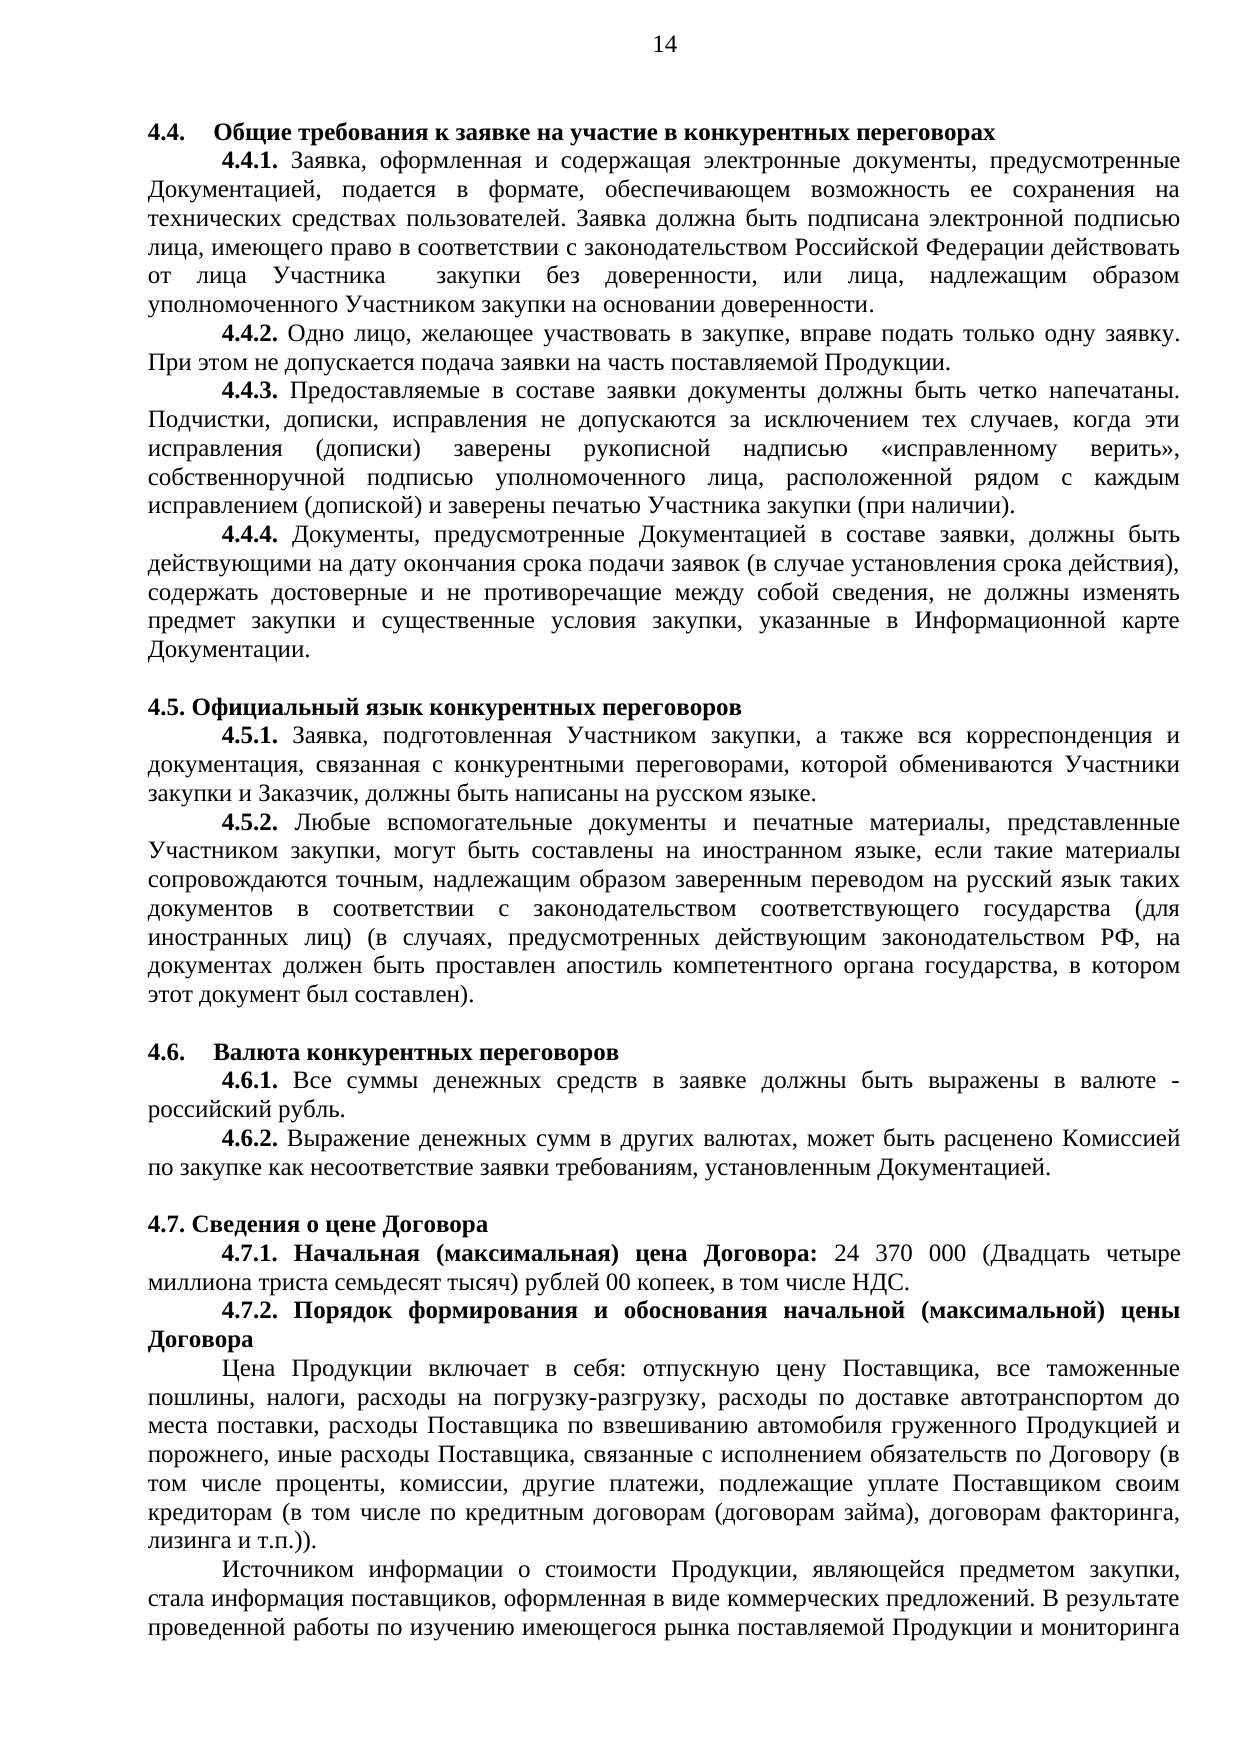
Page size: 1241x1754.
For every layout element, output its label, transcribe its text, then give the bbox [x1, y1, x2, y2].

text 4.6.1. Все суммы денежных средств в заявке должны быть выражены в валюте - российский рубль. [148, 1065, 1181, 1123]
text 4.7.1. Начальная (максимальная) цена Договора: 24 370 000 (Двадцать четыре миллиона триста семьдесят тысяч) рублей 00 копеек, в том числе НДС. [148, 1238, 1181, 1295]
text 4.6.2. Выражение денежных сумм в других валютах, может быть расценено Комиссией по закупке как несоответствие заявки требованиям, установленным Документацией. [148, 1123, 1181, 1180]
subtitle 4.4. Общие требования к заявке на участие в конкурентных переговорах [148, 117, 1181, 145]
subtitle 4.7. Сведения о цене Договора [148, 1209, 1181, 1238]
text 4.7.2. Порядок формирования и обоснования начальной (максимальной) цены Договора [148, 1295, 1181, 1353]
text 4.5.1. Заявка, подготовленная Участником закупки, а также вся корреспонденция и документация, связанная с конкурентными переговорами, которой обмениваются Участники закупки и Заказчик, должны быть написаны на русском языке. [148, 720, 1181, 807]
text 4.4.2. Одно лицо, желающее участвовать в закупке, вправе подать только одну заявку. При этом не допускается подача заявки на часть поставляемой Продукции. [148, 318, 1181, 375]
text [148, 1554, 1181, 1640]
text 4.5.2. Любые вспомогательные документы и печатные материалы, представленные Участником закупки, могут быть составлены на иностранном языке, если такие материалы сопровождаются точным, надлежащим образом заверенным переводом на русский язык таких документов в соответствии с законодательством соответствующего государства (для иностранных лиц) (в случаях, предусмотренных действующим законодательством РФ, на документах должен быть проставлен апостиль компетентного органа государства, в котором этот документ был составлен). [148, 807, 1181, 1008]
text 4.4.1. Заявка, оформленная и содержащая электронные документы, предусмотренные Документацией, подается в формате, обеспечивающем возможность ее сохранения на технических средствах пользователей. Заявка должна быть подписана электронной подписью лица, имеющего право в соответствии с законодательством Российской Федерации действовать от лица Участника закупки без доверенности, или лица, надлежащим образом уполномоченного Участником закупки на основании доверенности. [148, 145, 1181, 318]
subtitle 4.6. Валюта конкурентных переговоров [148, 1037, 1181, 1065]
subtitle 4.5. Официальный язык конкурентных переговоров [148, 692, 1181, 720]
text 4.4.4. Документы, предусмотренные Документацией в составе заявки, должны быть действующими на дату окончания срока подачи заявок (в случае установления срока действия), содержать достоверные и не противоречащие между собой сведения, не должны изменять предмет закупки и существенные условия закупки, указанные в Информационной карте Документации. [148, 519, 1181, 663]
text Цена Продукции включает в себя: отпускную цену Поставщика, все таможенные пошлины, налоги, расходы на погрузку-разгрузку, расходы по доставке автотранспортом до места поставки, расходы Поставщика по взвешиванию автомобиля груженного Продукцией и порожнего, иные расходы Поставщика, связанные с исполнением обязательств по Договору (в том числе проценты, комиссии, другие платежи, подлежащие уплате Поставщиком своим кредиторам (в том числе по кредитным договорам (договорам займа), договорам факторинга, лизинга и т.п.)). [148, 1353, 1181, 1554]
text 4.4.3. Предоставляемые в составе заявки документы должны быть четко напечатаны. Подчистки, дописки, исправления не допускаются за исключением тех случаев, когда эти исправления (дописки) заверены рукописной надписью «исправленному верить», собственноручной подписью уполномоченного лица, расположенной рядом с каждым исправлением (допиской) и заверены печатью Участника закупки (при наличии). [148, 375, 1181, 519]
